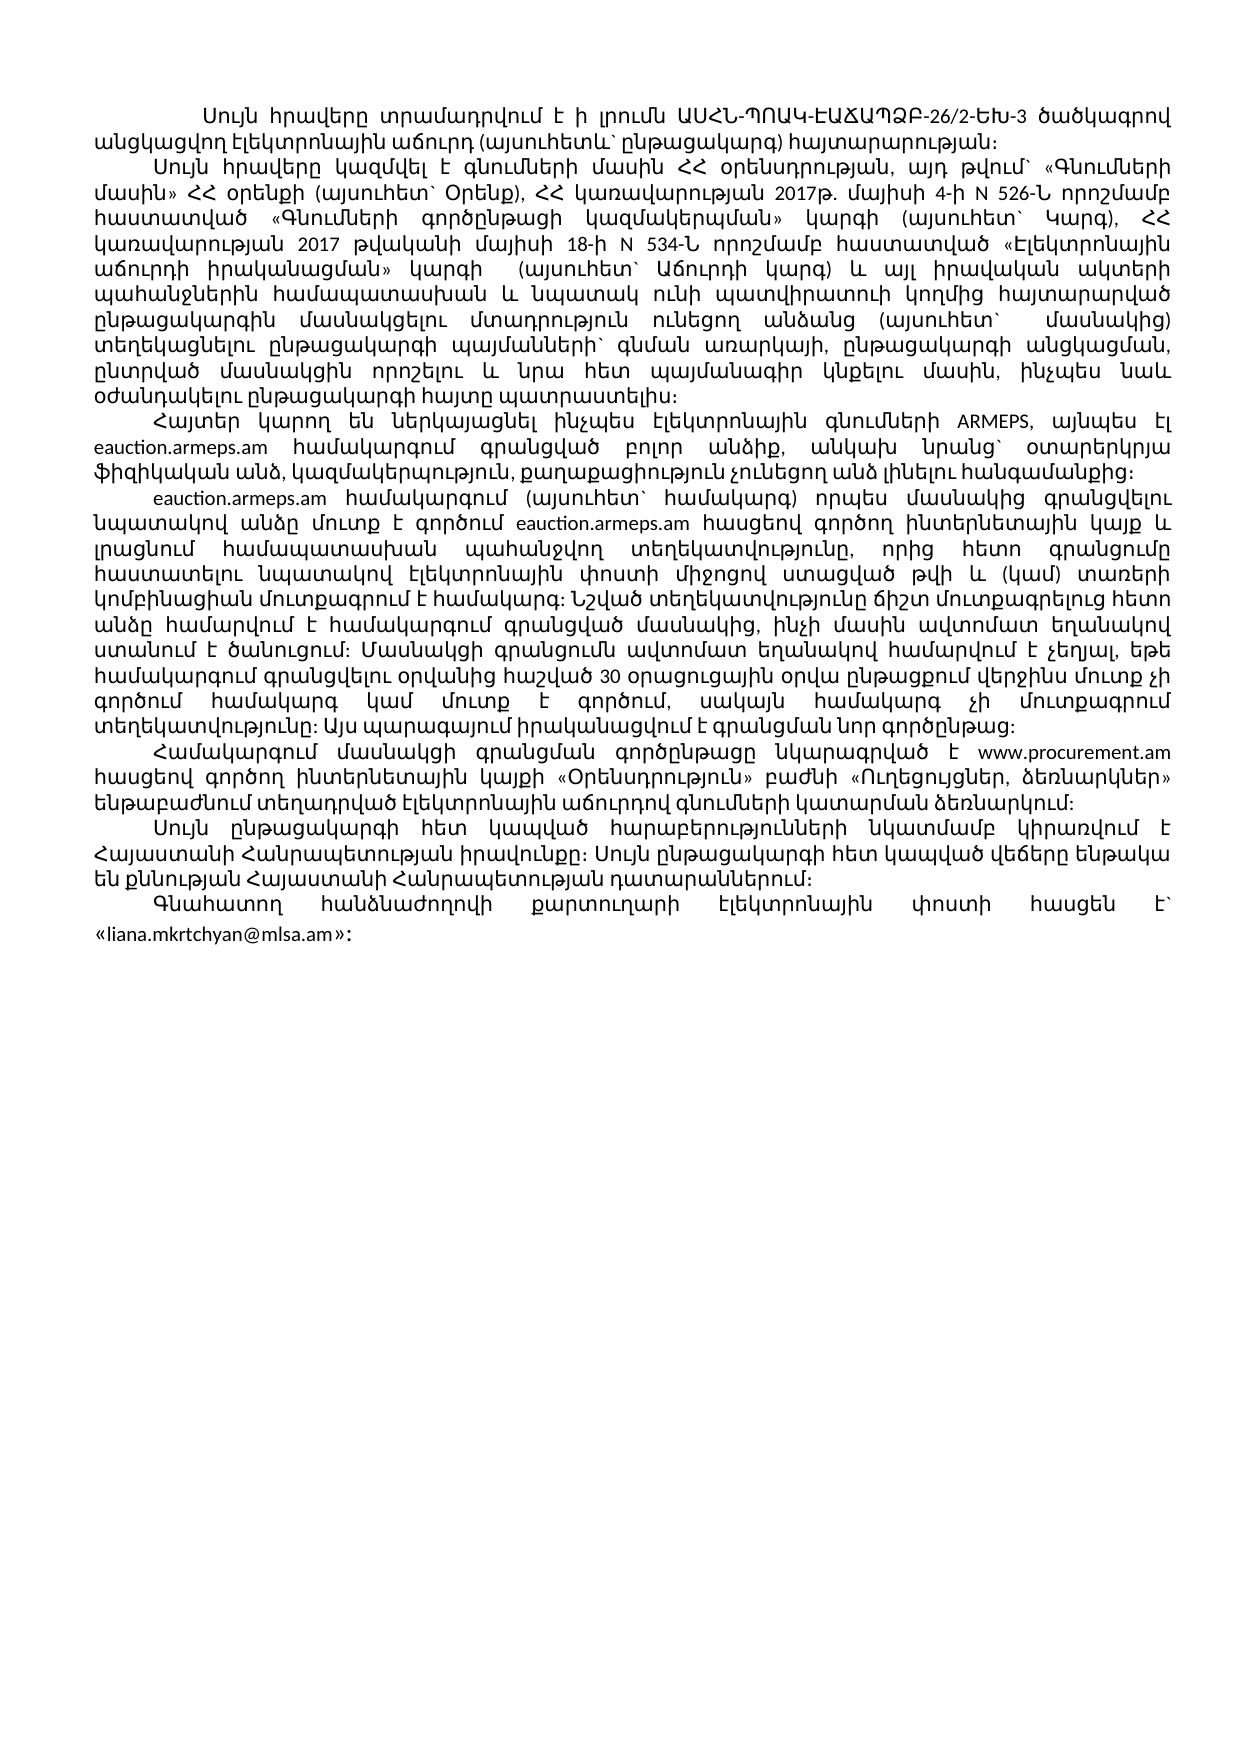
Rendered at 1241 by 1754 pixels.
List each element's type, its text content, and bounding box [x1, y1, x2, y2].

text Համակարգում մասնակցի գրանցման գործընթացը նկարագրված է www.procurement.am հասցեով գործող ինտերնետային կայքի «Օրենսդրություն» բաժնի «Ուղեցույցներ, ձեռնարկներ» ենթաբաժնում տեղադրված էլեկտրոնային աճուրդով գնումների կատարման ձեռնարկում: [94, 739, 1171, 815]
text Սույն ընթացակարգի հետ կապված հարաբերությունների նկատմամբ կիրառվում է Հայաստանի Հանրապետության իրավունքը։ Սույն ընթացակարգի հետ կապված վեճերը ենթակա են քննության Հայաստանի Հանրապետության դատարաններում։ [94, 815, 1171, 892]
text Սույն հրավերը տրամադրվում է ի լրումն ԱՍՀՆ-ՊՈԱԿ-ԷԱՃԱՊՁԲ-26/2-ԵԽ-3 ծածկագրով անցկացվող էլեկտրոնային աճուրդ (այսուհետև` ընթացակարգ) հայտարարության։ [94, 104, 1171, 154]
text Գնահատող հանձնաժողովի քարտուղարի էլեկտրոնային փոստի հասցեն է` «liana.mkrtchyan@mlsa.am»: [94, 892, 1171, 948]
text Սույն հրավերը կազմվել է գնումների մասին ՀՀ օրենսդրության, այդ թվում` «Գնումների մասին» ՀՀ օրենքի (այսուհետ` Օրենք), ՀՀ կառավարության 2017թ. մայիսի 4-ի N 526-Ն որոշմամբ հաստատված «Գնումների գործընթացի կազմակերպման» կարգի (այսուհետ` Կարգ), ՀՀ կառավարության 2017 թվականի մայիսի 18-ի N 534-Ն որոշմամբ հաստատված «Էլեկտրոնային աճուրդի իրականացման» կարգի (այսուհետ` Աճուրդի կարգ) և այլ իրավական ակտերի պահանջներին համապատասխան և նպատակ ունի պատվիրատուի կողմից հայտարարված ընթացակարգին մասնակցելու մտադրություն ունեցող անձանց (այսուհետ` մասնակից) տեղեկացնելու ընթացակարգի պայմանների` գնման առարկայի, ընթացակարգի անցկացման, ընտրված մասնակցին որոշելու և նրա հետ պայմանագիր կնքելու մասին, ինչպես նաև օժանդակելու ընթացակարգի հայտը պատրաստելիս։ [94, 154, 1171, 409]
text Հայտեր կարող են ներկայացնել ինչպես էլեկտրոնային գնումների ARMEPS, այնպես էլ eauction.armeps.am համակարգում գրանցված բոլոր անձիք, անկախ նրանց` օտարերկրյա ֆիզիկական անձ, կազմակերպություն, քաղաքացիություն չունեցող անձ լինելու հանգամանքից։ [94, 409, 1171, 485]
text eauction.armeps.am համակարգում (այսուհետ` համակարգ) որպես մասնակից գրանցվելու նպատակով անձը մուտք է գործում eauction.armeps.am հասցեով գործող ինտերնետային կայք և լրացնում համապատասխան պահանջվող տեղեկատվությունը, որից հետո գրանցումը հաստատելու նպատակով էլեկտրոնային փոստի միջոցով ստացված թվի և (կամ) տառերի կոմբինացիան մուտքագրում է համակարգ: Նշված տեղեկատվությունը ճիշտ մուտքագրելուց հետո անձը համարվում է համակարգում գրանցված մասնակից, ինչի մասին ավտոմատ եղանակով ստանում է ծանուցում: Մասնակցի գրանցումն ավտոմատ եղանակով համարվում է չեղյալ, եթե համակարգում գրանցվելու օրվանից հաշված 30 օրացուցային օրվա ընթացքում վերջինս մուտք չի գործում համակարգ կամ մուտք է գործում, սակայն համակարգ չի մուտքագրում տեղեկատվությունը: Այս պարագայում իրականացվում է գրանցման նոր գործընթաց: [94, 485, 1171, 739]
